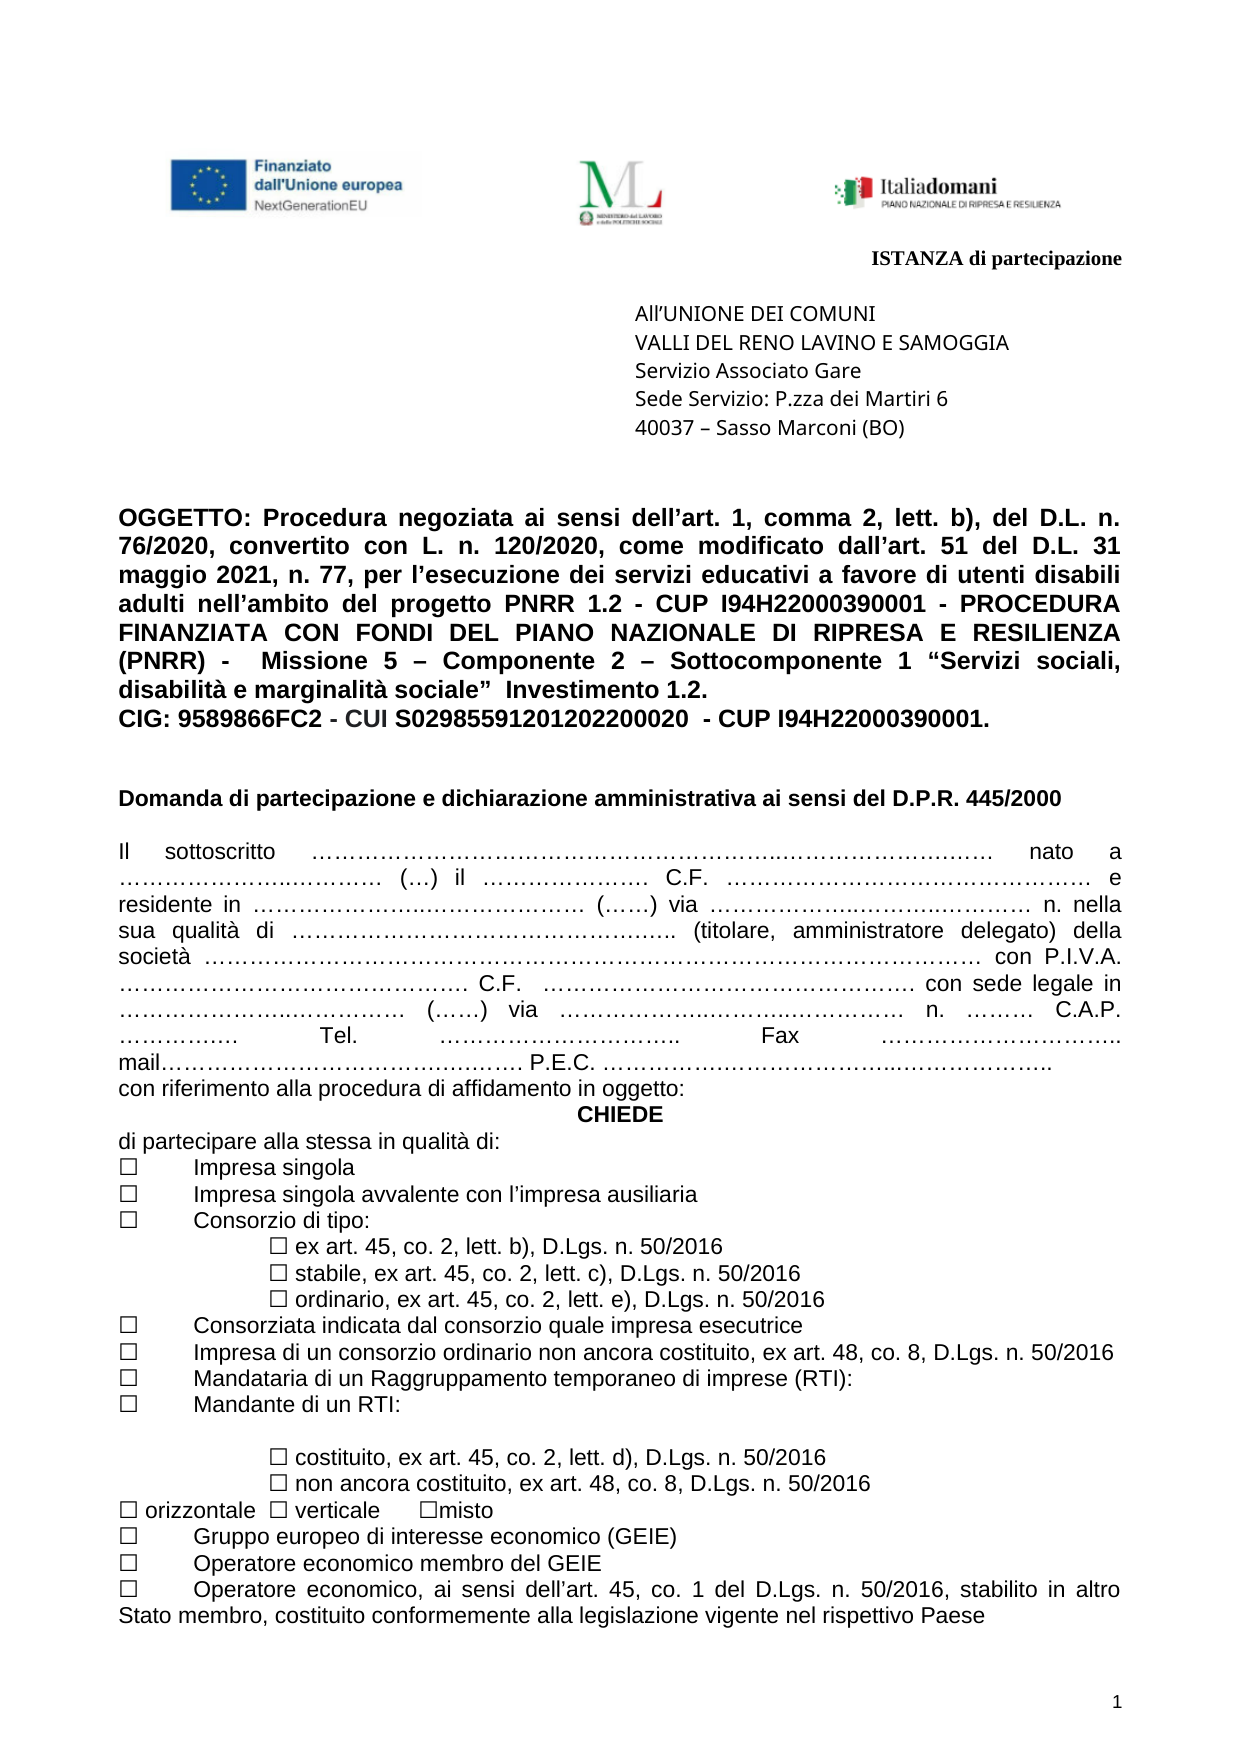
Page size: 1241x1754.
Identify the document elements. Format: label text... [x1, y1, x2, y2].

text con riferimento alla procedura di affidamento in oggetto: [118, 1075, 1122, 1101]
text di partecipare alla stessa in qualità di: [118, 1128, 1122, 1154]
text OGGETTO: Procedura negoziata ai sensi dell’art. 1, comma 2, lett. b), del D.L. n. 76/2020, convertito con L. n. 120/2020, come modificato dall’art. 51 del D.L. 31 maggio 2021, n. 77, per l’esecuzione dei servizi educativi a favore di utenti disabili adulti nell’ambito del progetto PNRR 1.2 - CUP I94H22000390001 - PROCEDURA FINANZIATA CON FONDI DEL PIANO NAZIONALE DI RIPRESA E RESILIENZA (PNRR) - Missione 5 – Componente 2 – Sottocomponente 1 “Servizi sociali, disabilità e marginalità sociale” Investimento 1.2. [118, 502, 1122, 704]
text ☐ Impresa singola avvalente con l’impresa ausiliaria [118, 1181, 1122, 1207]
text CIG: 9589866FC2 - CUI S02985591201202200020 - CUP I94H22000390001. [118, 704, 1122, 732]
text ☐ Gruppo europeo di interesse economico (GEIE) [118, 1523, 1122, 1549]
text ☐ ex art. 45, co. 2, lett. b), D.Lgs. n. 50/2016 [118, 1233, 1122, 1259]
text Domanda di partecipazione e dichiarazione amministrativa ai sensi del D.P.R. 445/2000 [118, 785, 1122, 812]
text All’UNIONE DEI COMUNI [634, 299, 1122, 328]
text CHIEDE [118, 1101, 1122, 1128]
picture [118, 118, 1123, 243]
text 40037 – Sasso Marconi (BO) [634, 413, 1122, 441]
text ☐ Mandante di un RTI: [118, 1391, 1122, 1418]
text ☐ stabile, ex art. 45, co. 2, lett. c), D.Lgs. n. 50/2016 [118, 1259, 1122, 1286]
text ☐ Impresa di un consorzio ordinario non ancora costituito, ex art. 48, co. 8, D.Lgs. n. 50/2016 [118, 1339, 1122, 1365]
text ☐ non ancora costituito, ex art. 48, co. 8, D.Lgs. n. 50/2016 [118, 1470, 1122, 1497]
text ☐ Operatore economico membro del GEIE [118, 1549, 1122, 1576]
text ☐ costituito, ex art. 45, co. 2, lett. d), D.Lgs. n. 50/2016 [118, 1444, 1122, 1470]
text ☐ Mandataria di un Raggruppamento temporaneo di imprese (RTI): [118, 1365, 1122, 1391]
text ☐ Consorzio di tipo: [118, 1207, 1122, 1233]
text ☐ Operatore economico, ai sensi dell’art. 45, co. 1 del D.Lgs. n. 50/2016, stabilito in altro Stato membro, costituito conformemente alla legislazione vigente nel rispettivo Paese [118, 1576, 1122, 1628]
text Sede Servizio: P.zza dei Martiri 6 [634, 384, 1122, 413]
text ☐ orizzontale ☐ verticale ☐misto [118, 1497, 1122, 1523]
text ☐ ordinario, ex art. 45, co. 2, lett. e), D.Lgs. n. 50/2016 [118, 1286, 1122, 1312]
text Servizio Associato Gare [634, 356, 1122, 384]
text ☐ Consorziata indicata dal consorzio quale impresa esecutrice [118, 1312, 1122, 1339]
text ☐ Impresa singola [118, 1154, 1122, 1181]
text Il sottoscritto ……………………………………………………..………………….…… nato a …………………..………… (…) il …………………. C.F. ………………………………………… e residente in …………………..………………… (……) via ………………..………..………… n. nella sua qualità di ……………………………………….….. (titolare, amministratore delegato) della società ………………………………………………………………………………………… con P.I.V.A. ………………………………………. C.F. …………………………………………. con sede legale in …………………..…………… (……) via ………………..………..…………… n. ……… C.A.P. ………….… Tel. ………………………….. Fax ………………………….. mail……………………………….….……. P.E.C. …………….…………………...……………….. [118, 838, 1122, 1075]
text VALLI DEL RENO LAVINO E SAMOGGIA [634, 328, 1122, 356]
